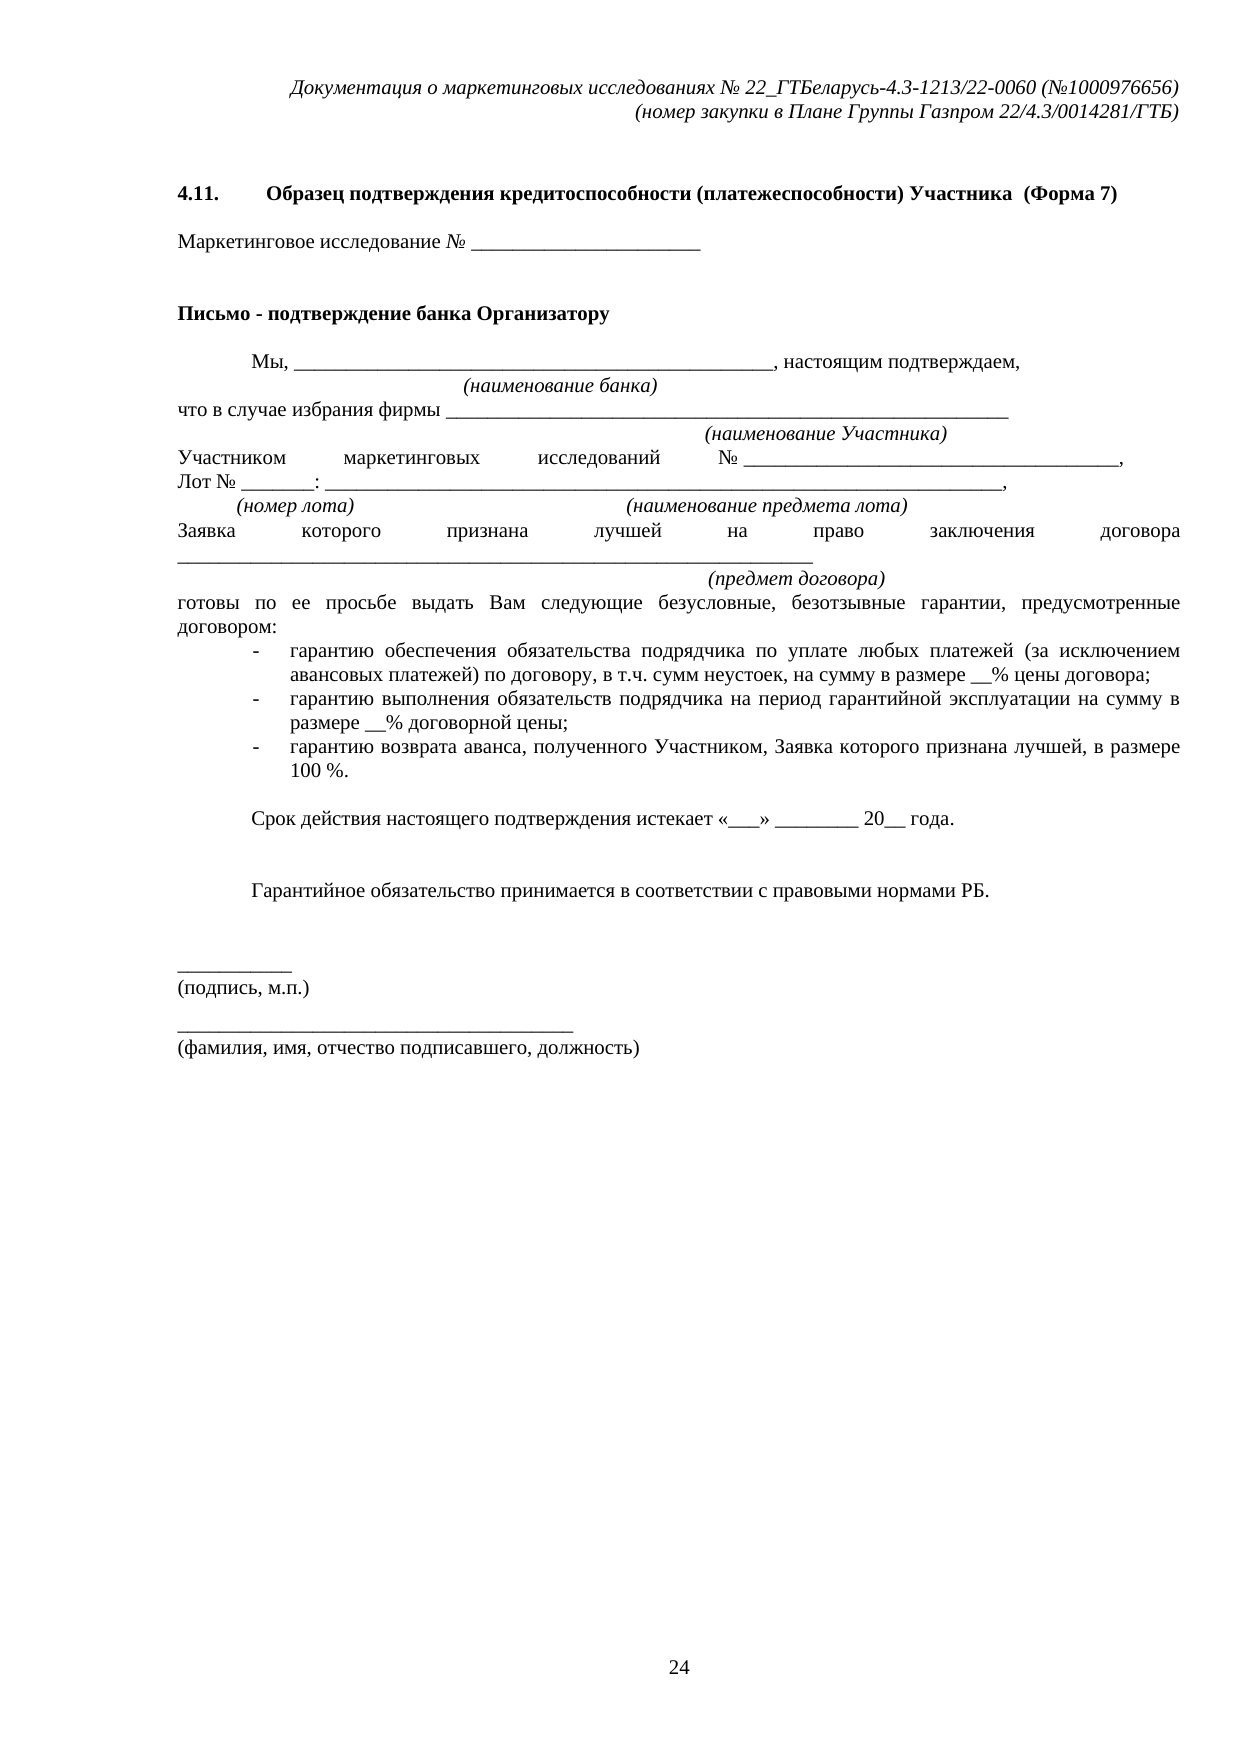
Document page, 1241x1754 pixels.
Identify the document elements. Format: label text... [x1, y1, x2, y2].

text Мы, ______________________________________________, настоящим подтверждаем, [177, 349, 1181, 373]
text готовы по ее просьбе выдать Вам следующие безусловные, безотзывные гарантии, предусмотренные договором: [177, 590, 1181, 638]
text (фамилия, имя, отчество подписавшего, должность) [177, 1035, 1181, 1059]
text Участником маркетинговых исследований № ____________________________________, Лот № _______: _________________________________________________________________, [177, 445, 1181, 493]
list Образец подтверждения кредитоспособности (платежеспособности) Участника (Форма 7) [177, 181, 1181, 205]
list гарантию обеспечения обязательства подрядчика по уплате любых платежей (за исключением авансовых платежей) по договору, в т.ч. сумм неустоек, на сумму в размере __% цены договора; [252, 638, 1181, 686]
text Гарантийное обязательство принимается в соответствии с правовыми нормами РБ. [177, 878, 1181, 902]
text (наименование Участника) [177, 421, 1181, 445]
text Срок действия настоящего подтверждения истекает «___» ________ 20__ года. [177, 806, 1181, 830]
text что в случае избрания фирмы ______________________________________________________ [177, 397, 1181, 421]
text ______________________________________ [177, 1011, 1181, 1035]
text Письмо - подтверждение банка Организатору [177, 301, 1181, 325]
list гарантию возврата аванса, полученного Участником, Заявка которого признана лучшей, в размере 100 %. [252, 734, 1181, 782]
text ___________ [177, 951, 1181, 975]
text Заявка которого признана лучшей на право заключения договора _____________________________________________________________ [177, 517, 1181, 566]
text (наименование банка) [177, 373, 1181, 397]
text Маркетинговое исследование № ______________________ [177, 229, 1181, 253]
text (номер лота) (наименование предмета лота) [177, 493, 1181, 517]
text (предмет договора) [177, 566, 1181, 590]
text (подпись, м.п.) [177, 975, 1181, 999]
list гарантию выполнения обязательств подрядчика на период гарантийной эксплуатации на сумму в размере __% договорной цены; [252, 686, 1181, 734]
